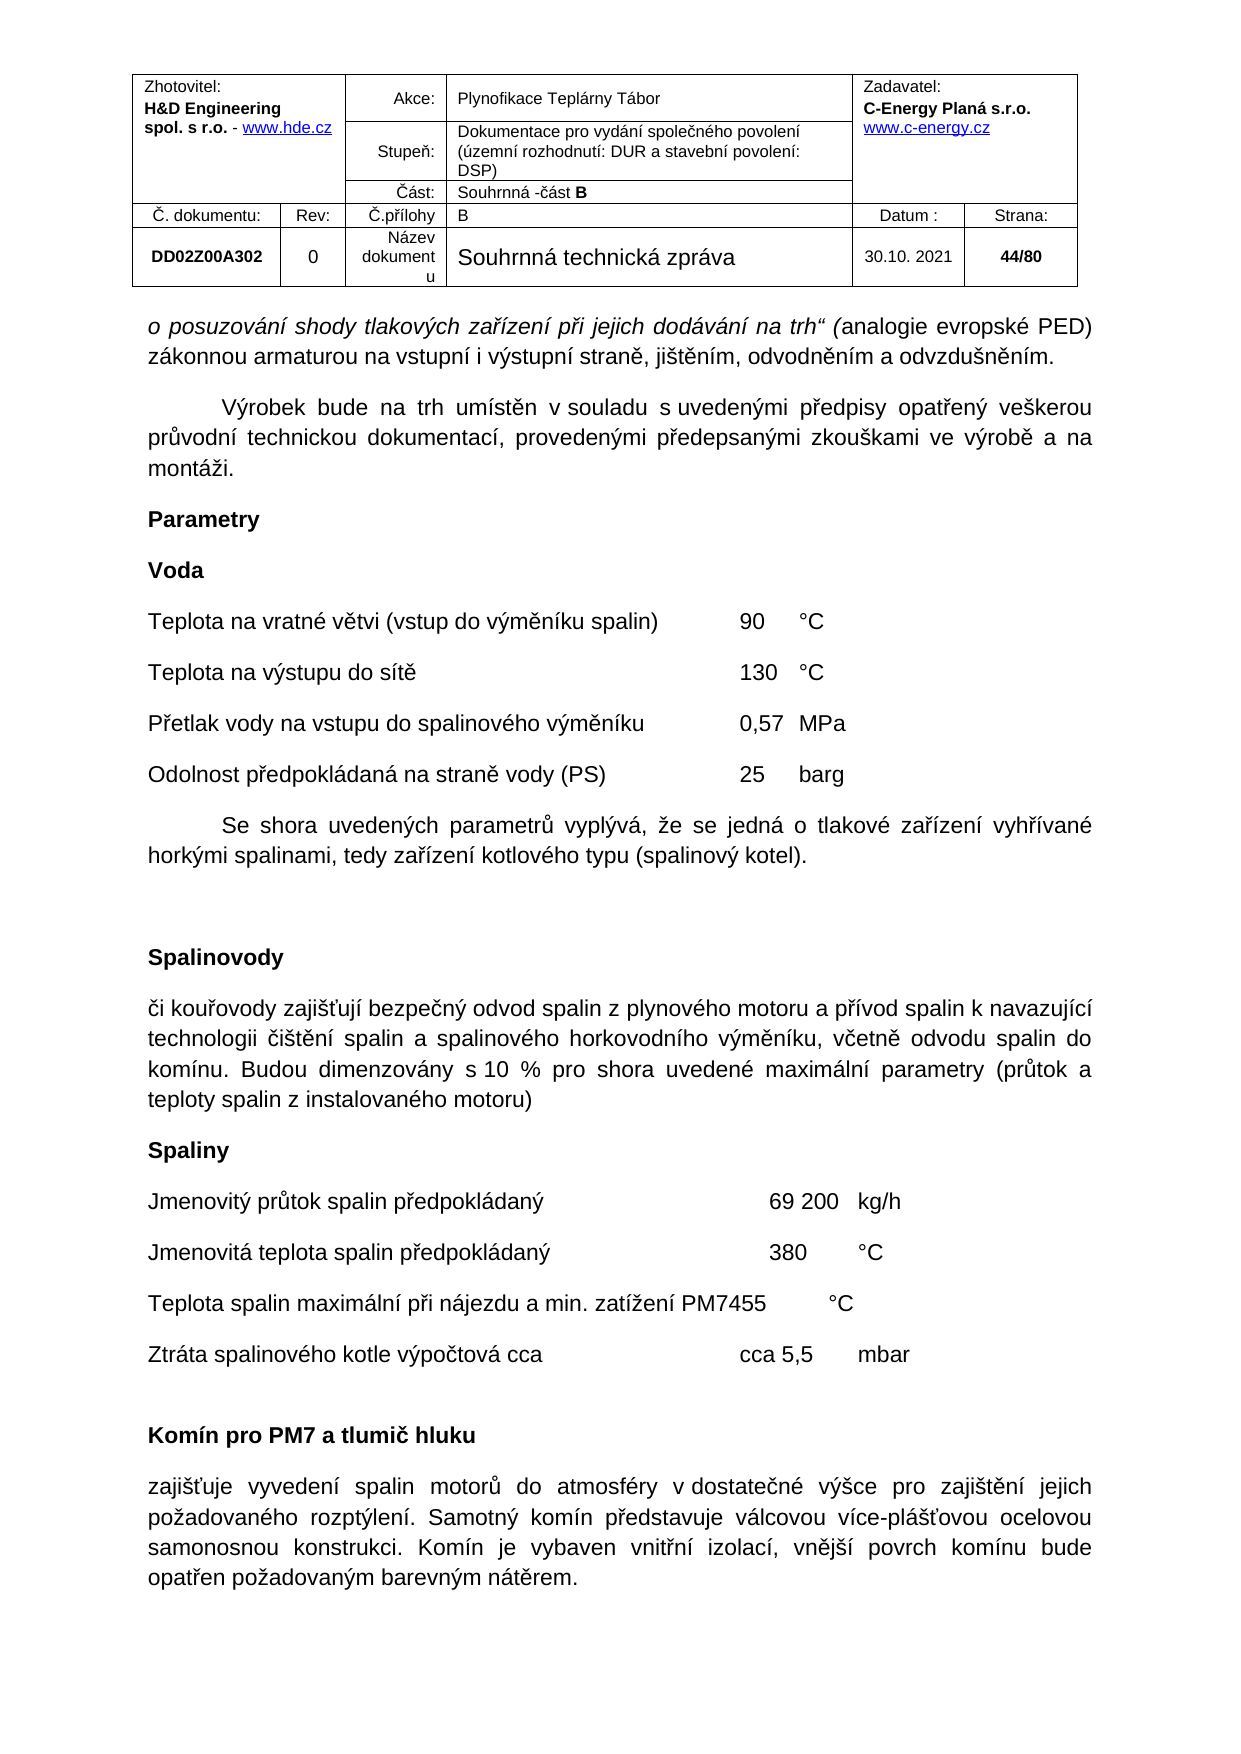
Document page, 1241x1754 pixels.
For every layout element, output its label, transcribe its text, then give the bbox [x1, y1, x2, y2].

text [148, 313, 1092, 369]
text zajišťuje vyvedení spalin motorů do atmosféry v dostatečné výšce pro zajištění jejich požadovaného rozptýlení. Samotný komín představuje válcovou více-plášťovou ocelovou samonosnou konstrukci. Komín je vybaven vnitřní izolací, vnější povrch komínu bude opatřen požadovaným barevným nátěrem. [148, 1473, 1092, 1590]
text Teplota na výstupu do sítě 130 °C [148, 659, 1092, 685]
text Teplota na vratné větvi (vstup do výměníku spalin) 90 °C [148, 608, 1092, 634]
text Komín pro PM7 a tlumič hluku [148, 1422, 1092, 1449]
text či kouřovody zajišťují bezpečný odvod spalin z plynového motoru a přívod spalin k navazující technologii čištění spalin a spalinového horkovodního výměníku, včetně odvodu spalin do komínu. Budou dimenzovány s 10 % pro shora uvedené maximální parametry (průtok a teploty spalin z instalovaného motoru) [148, 995, 1092, 1112]
text Spaliny [148, 1137, 1092, 1163]
text Jmenovitý průtok spalin předpokládaný 69 200 kg/h [148, 1188, 1092, 1214]
text Spalinovody [148, 944, 1092, 971]
text Jmenovitá teplota spalin předpokládaný 380 °C [148, 1239, 1092, 1265]
text Voda [148, 557, 1092, 583]
text Výrobek bude na trh umístěn v souladu s uvedenými předpisy opatřený veškerou průvodní technickou dokumentací, provedenými předepsanými zkouškami ve výrobě a na montáži. [148, 394, 1092, 481]
text Se shora uvedených parametrů vyplývá, že se jedná o tlakové zařízení vyhřívané horkými spalinami, tedy zařízení kotlového typu (spalinový kotel). [148, 812, 1092, 868]
text Parametry [148, 506, 1092, 532]
text Odolnost předpokládaná na straně vody (PS) 25 barg [148, 761, 1092, 787]
text Přetlak vody na vstupu do spalinového výměníku 0,57 MPa [148, 710, 1092, 736]
text Teplota spalin maximální při nájezdu a min. zatížení PM7455 °C [148, 1290, 1092, 1316]
text Ztráta spalinového kotle výpočtová cca cca 5,5 mbar [148, 1341, 1092, 1367]
